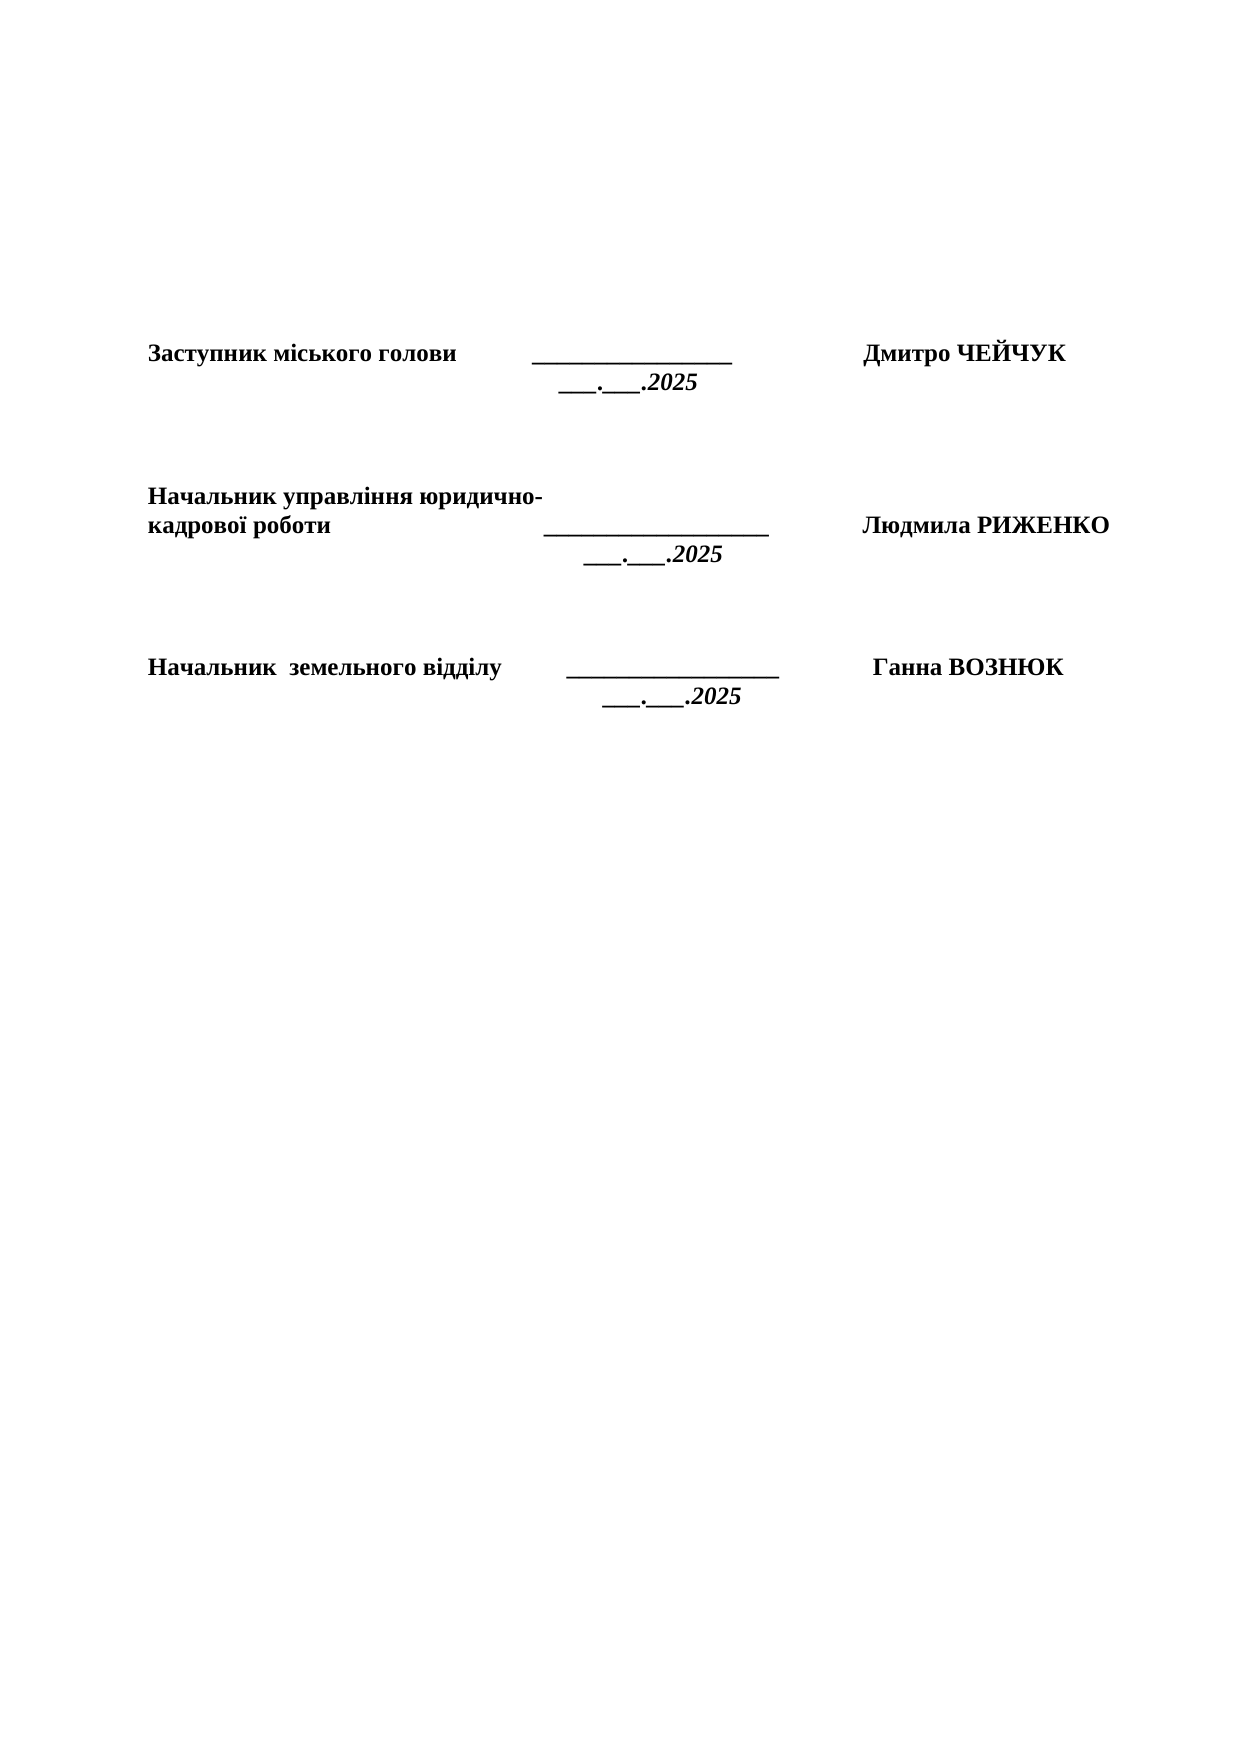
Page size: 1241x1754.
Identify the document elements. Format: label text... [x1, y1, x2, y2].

text Начальник земельного відділу _________________ Ганна ВОЗНЮК [148, 652, 1152, 681]
text ___.___.2025 [148, 681, 1152, 710]
text Заступник міського голови ________________ Дмитро ЧЕЙЧУК [148, 338, 1152, 367]
text ___.___.2025 [148, 367, 1152, 424]
text Начальник управління юридично- [148, 453, 1152, 510]
text кадрової роботи __________________ Людмила РИЖЕНКО [148, 510, 1152, 539]
text ___.___.2025 [148, 539, 1152, 652]
